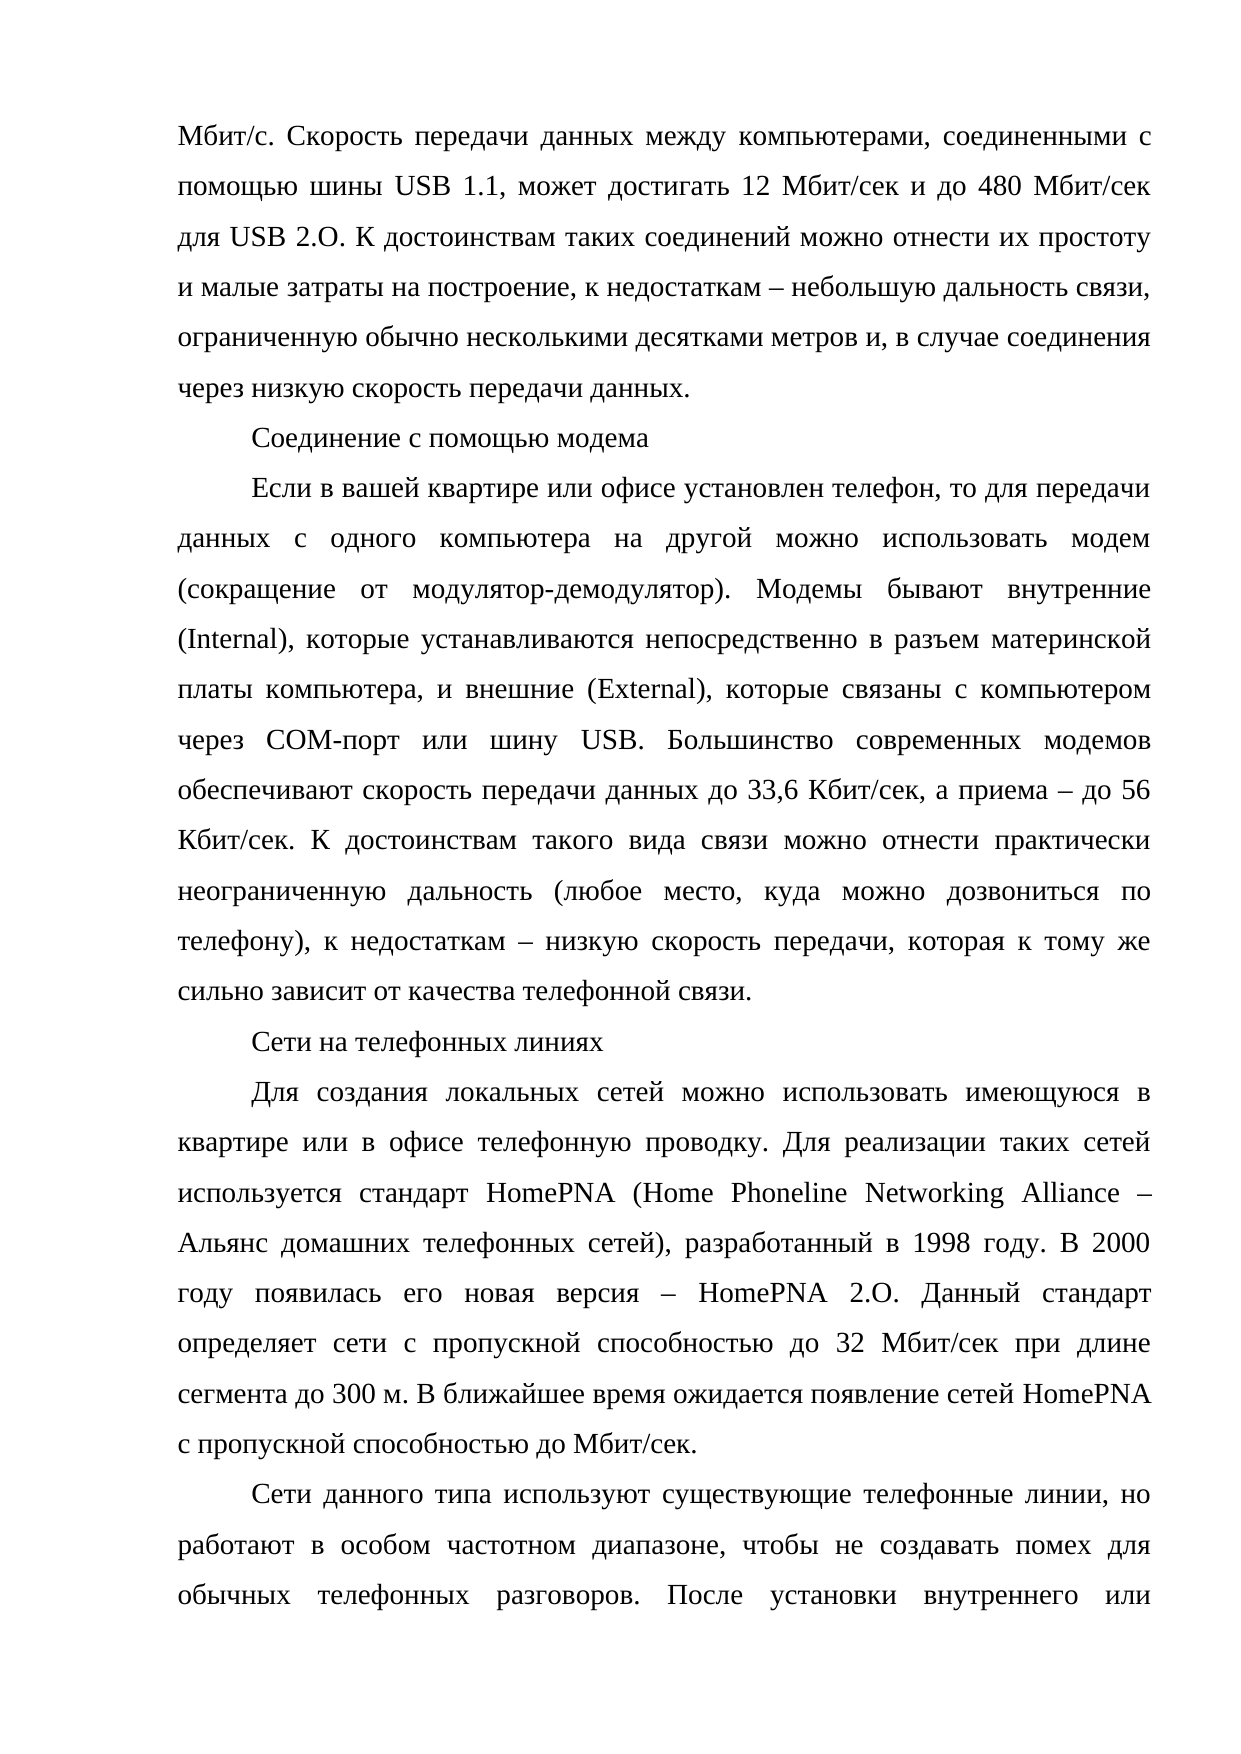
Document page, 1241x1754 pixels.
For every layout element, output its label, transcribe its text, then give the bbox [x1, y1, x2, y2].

text Для создания локальных сетей можно использовать имеющуюся в квартире или в офисе телефонную проводку. Для реализации таких сетей используется стандарт HomePNA (Home Phoneline Networking Alliance – Альянс домашних телефонных сетей), разработанный в 1998 году. В 2000 году появилась его новая версия – HomePNA 2.O. Данный стандарт определяет сети с пропускной способностью до 32 Мбит/сек при длине сегмента до . В ближайшее время ожидается появление сетей HomePNA с пропускной способностью до Мбит/сек. [177, 1074, 1152, 1460]
text Сети на телефонных линиях [177, 1024, 1152, 1057]
text Соединение с помощью модема [177, 420, 1152, 453]
text Если в вашей квартире или офисе установлен телефон, то для передачи данных с одного компьютера на другой можно использовать модем (сокращение от модулятор-демодулятор). Модемы бывают внутренние (Internal), которые устанавливаются непосредственно в разъем материнской платы компьютера, и внешние (External), которые связаны с компьютером через СОМ-порт или шину USB. Большинство современных модемов обеспечивают скорость передачи данных до 33,6 Кбит/сек, а приема – до 56 Кбит/сек. К достоинствам такого вида связи можно отнести практически неограниченную дальность (любое место, куда можно дозвониться по телефону), к недостаткам – низкую скорость передачи, которая к тому же сильно зависит от качества телефонной связи. [177, 470, 1152, 1007]
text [177, 1477, 1152, 1611]
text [177, 118, 1152, 403]
